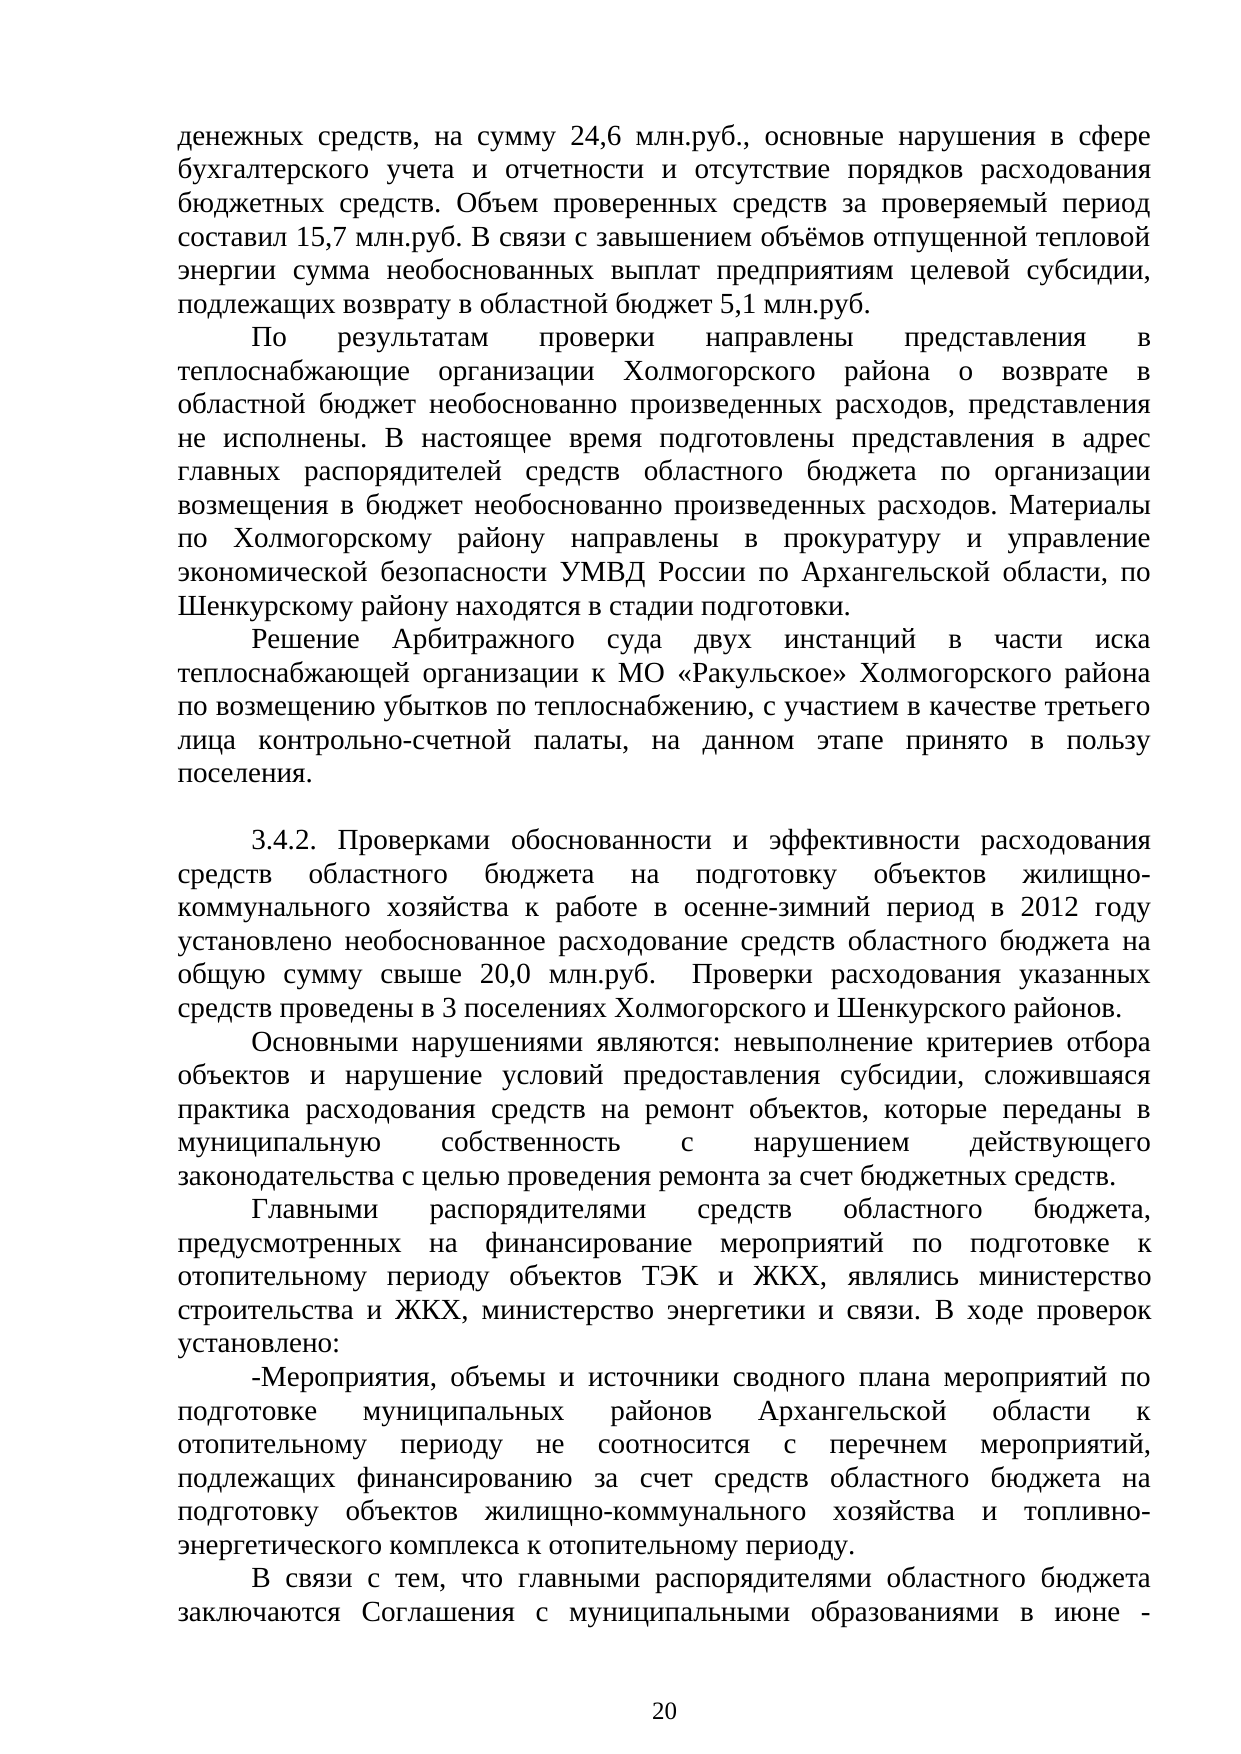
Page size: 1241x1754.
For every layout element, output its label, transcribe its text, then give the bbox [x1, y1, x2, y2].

text Основными нарушениями являются: невыполнение критериев отбора объектов и нарушение условий предоставления субсидии, сложившаяся практика расходования средств на ремонт объектов, которые переданы в муниципальную собственность с нарушением действующего законодательства с целью проведения ремонта за счет бюджетных средств. [177, 1024, 1152, 1191]
text Решение Арбитражного суда двух инстанций в части иска теплоснабжающей организации к МО «Ракульское» Холмогорского района по возмещению убытков по теплоснабжению, с участием в качестве третьего лица контрольно-счетной палаты, на данном этапе принято в пользу поселения. [177, 621, 1152, 789]
text 3.4.2. Проверками обоснованности и эффективности расходования средств областного бюджета на подготовку объектов жилищно-коммунального хозяйства к работе в осенне-зимний период в 2012 году установлено необоснованное расходование средств областного бюджета на общую сумму свыше 20,0 млн.руб. Проверки расходования указанных средств проведены в 3 поселениях Холмогорского и Шенкурского районов. [177, 822, 1152, 1024]
text -Мероприятия, объемы и источники сводного плана мероприятий по подготовке муниципальных районов Архангельской области к отопительному периоду не соотносится с перечнем мероприятий, подлежащих финансированию за счет средств областного бюджета на подготовку объектов жилищно-коммунального хозяйства и топливно-энергетического комплекса к отопительному периоду. [177, 1359, 1152, 1560]
text Главными распорядителями средств областного бюджета, предусмотренных на финансирование мероприятий по подготовке к отопительному периоду объектов ТЭК и ЖКХ, являлись министерство строительства и ЖКХ, министерство энергетики и связи. В ходе проверок установлено: [177, 1191, 1152, 1359]
text По результатам проверки направлены представления в теплоснабжающие организации Холмогорского района о возврате в областной бюджет необоснованно произведенных расходов, представления не исполнены. В настоящее время подготовлены представления в адрес главных распорядителей средств областного бюджета по организации возмещения в бюджет необоснованно произведенных расходов. Материалы по Холмогорскому району направлены в прокуратуру и управление экономической безопасности УМВД России по Архангельской области, по Шенкурскому району находятся в стадии подготовки. [177, 319, 1152, 621]
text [177, 1560, 1152, 1627]
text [177, 118, 1152, 319]
